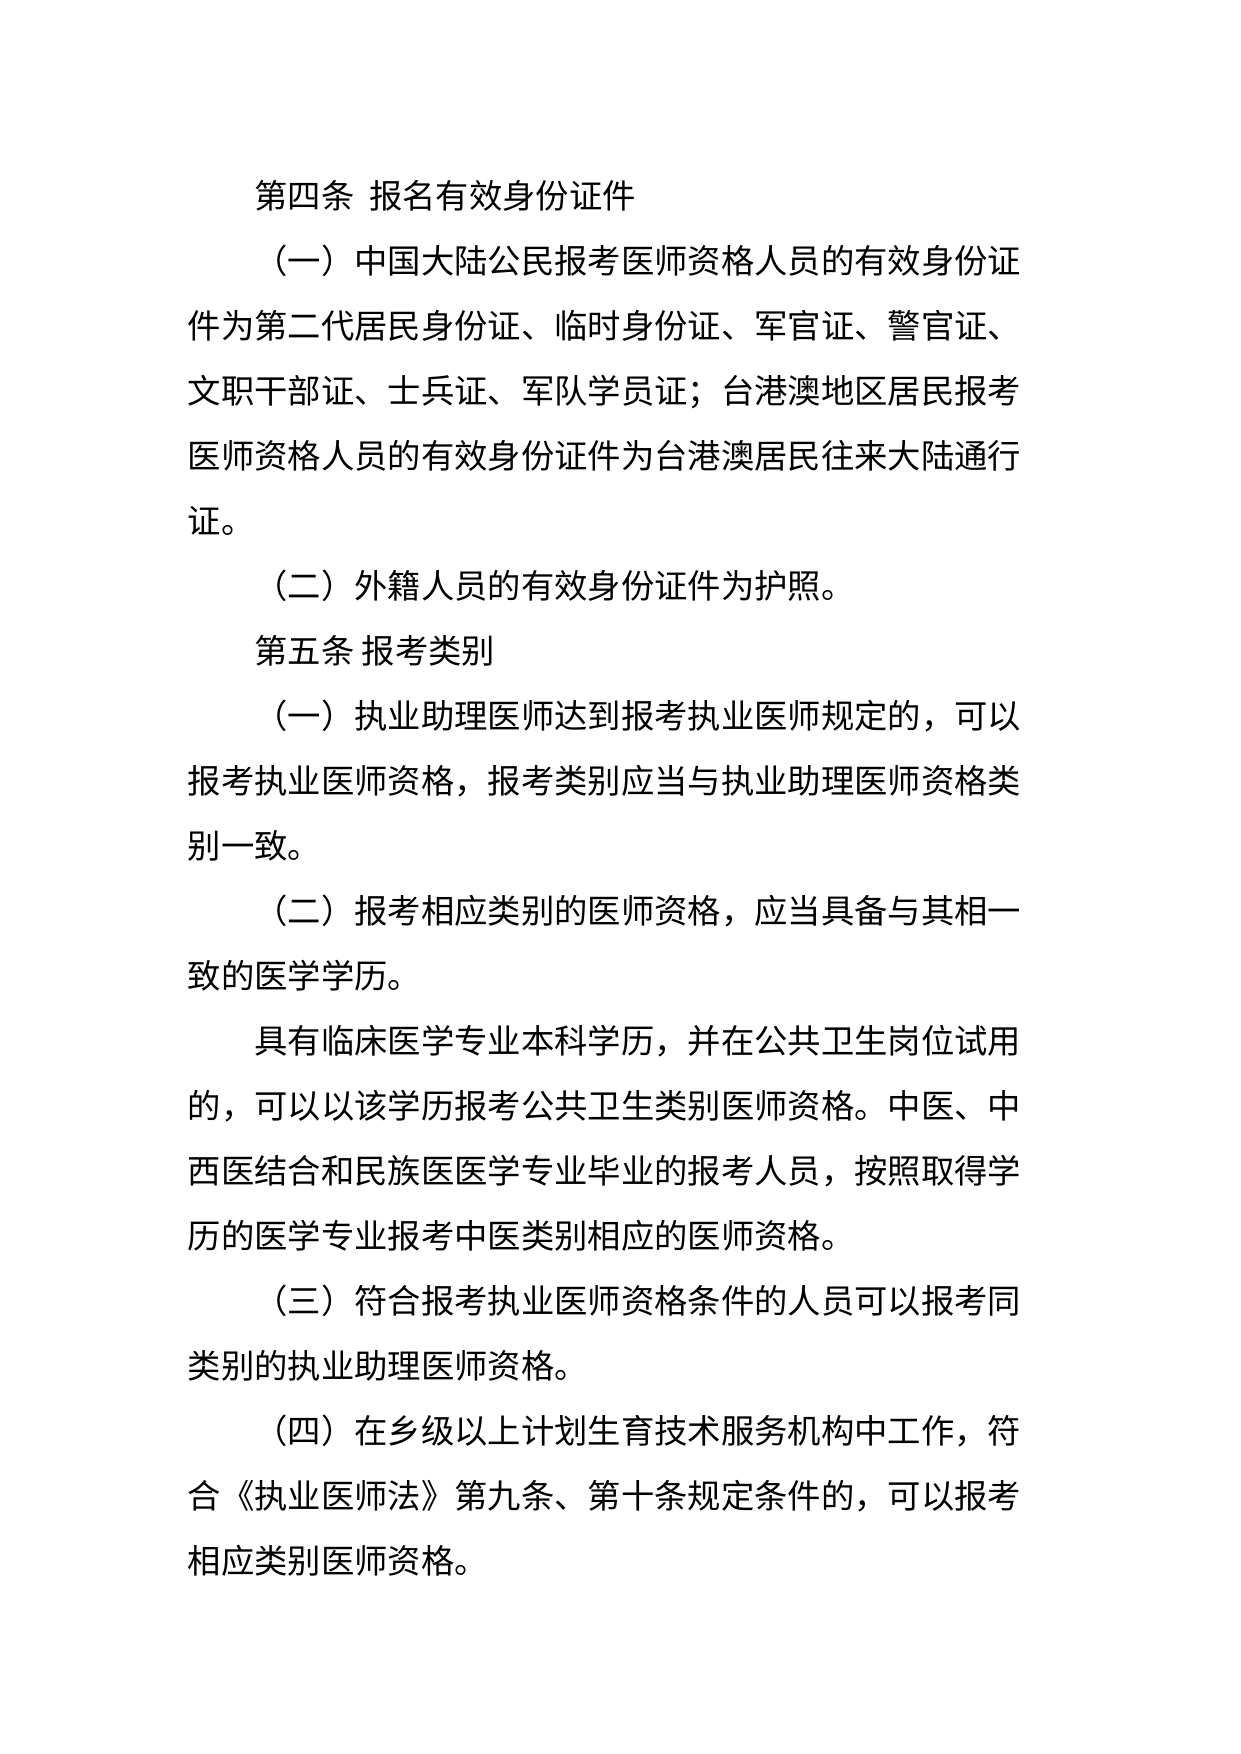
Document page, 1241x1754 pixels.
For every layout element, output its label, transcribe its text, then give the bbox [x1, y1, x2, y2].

text （一）中国大陆公民报考医师资格人员的有效身份证件为第二代居民身份证、临时身份证、军官证、警官证、文职干部证、士兵证、军队学员证；台港澳地区居民报考医师资格人员的有效身份证件为台港澳居民往来大陆通行证。 [187, 227, 1053, 552]
text 第五条 报考类别 [187, 617, 1053, 682]
text （二）报考相应类别的医师资格，应当具备与其相一致的医学学历。 [187, 877, 1053, 1007]
text 具有临床医学专业本科学历，并在公共卫生岗位试用的，可以以该学历报考公共卫生类别医师资格。中医、中西医结合和民族医医学专业毕业的报考人员，按照取得学历的医学专业报考中医类别相应的医师资格。 [187, 1007, 1053, 1267]
text 第四条 报名有效身份证件 [187, 162, 1053, 227]
text （四）在乡级以上计划生育技术服务机构中工作，符合《执业医师法》第九条、第十条规定条件的，可以报考相应类别医师资格。 [187, 1397, 1053, 1592]
text （三）符合报考执业医师资格条件的人员可以报考同类别的执业助理医师资格。 [187, 1267, 1053, 1397]
text （二）外籍人员的有效身份证件为护照。 [187, 552, 1053, 617]
text （一）执业助理医师达到报考执业医师规定的，可以报考执业医师资格，报考类别应当与执业助理医师资格类别一致。 [187, 682, 1053, 877]
